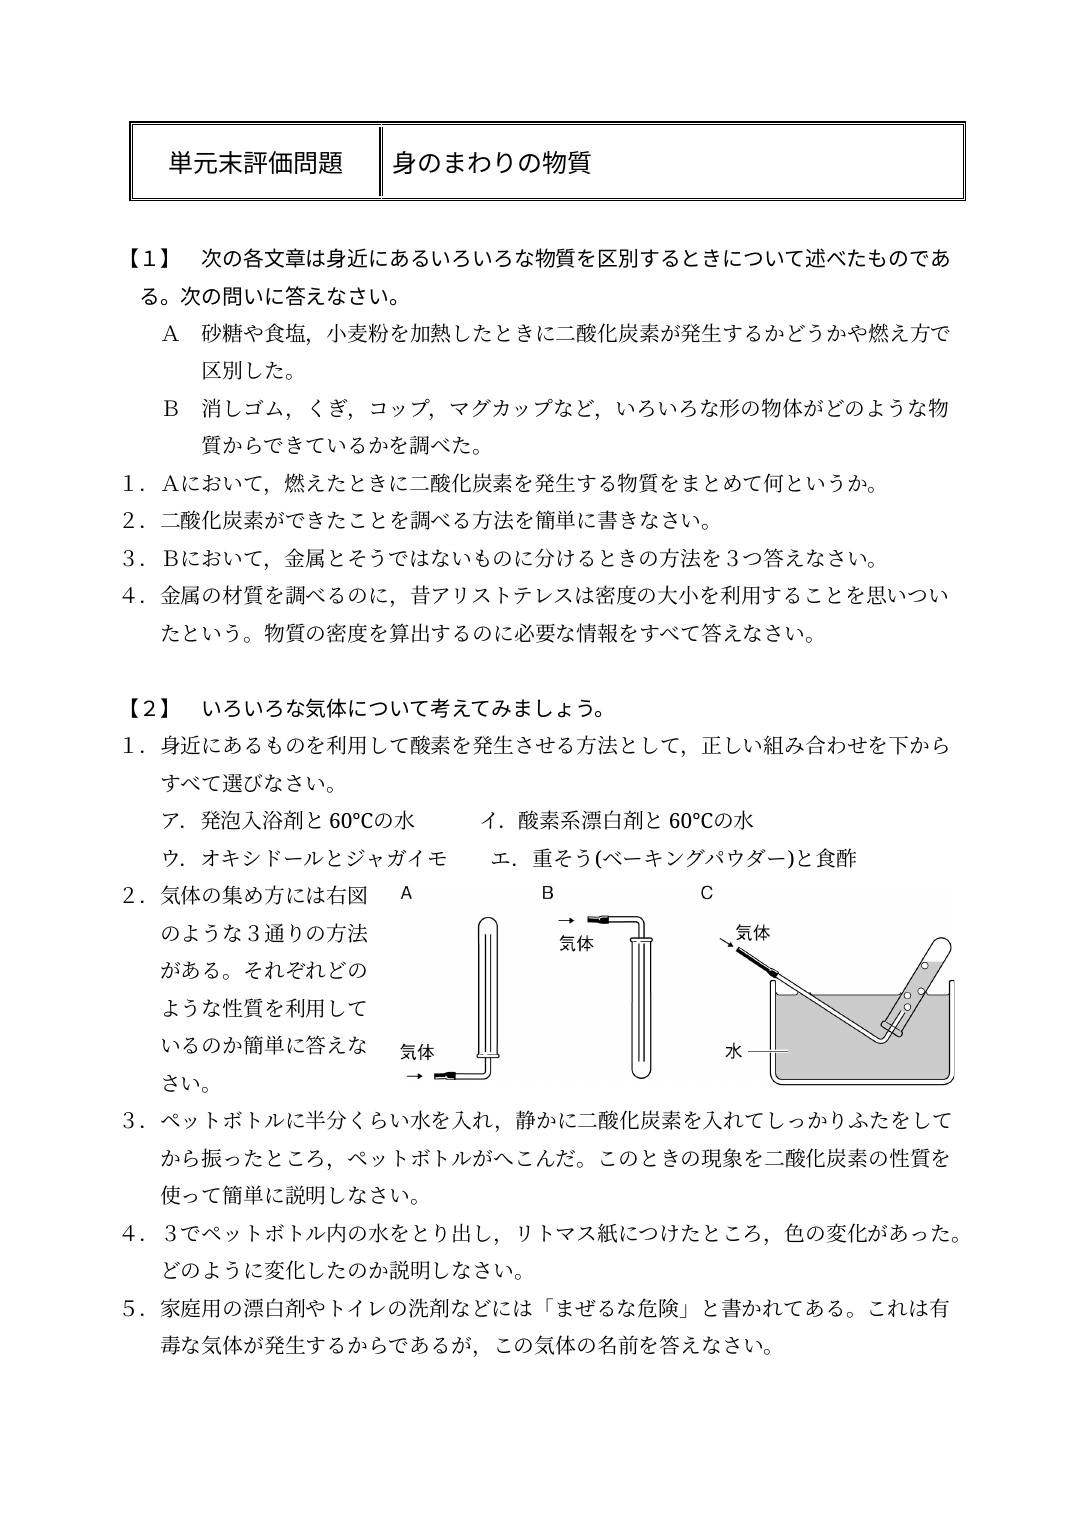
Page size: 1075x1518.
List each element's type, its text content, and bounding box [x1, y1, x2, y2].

list Ｂ 消しゴム，くぎ，コップ，マグカップなど，いろいろな形の物体がどのような物質からできているかを調べた。 [160, 389, 957, 464]
list Ａ 砂糖や食塩，小麦粉を加熱したときに二酸化炭素が発生するかどうかや燃え方で区別した。 [160, 314, 957, 389]
text ウ．オキシドールとジャガイモ エ．重そう(ベーキングパウダー)と食酢 [118, 839, 957, 876]
table_header 身のまわりの物質 [381, 125, 963, 198]
text ４．３でペットボトル内の水をとり出し，リトマス紙につけたところ，色の変化があった。どのように変化したのか説明しなさい。 [118, 1214, 957, 1289]
text ２．二酸化炭素ができたことを調べる方法を簡単に書きなさい。 [118, 501, 957, 539]
text ３．Ｂにおいて，金属とそうではないものに分けるときの方法を３つ答えなさい。 [118, 539, 957, 576]
text ４．金属の材質を調べるのに，昔アリストテレスは密度の大小を利用することを思いついたという。物質の密度を算出するのに必要な情報をすべて答えなさい。 [118, 576, 957, 651]
text ３．ペットボトルに半分くらい水を入れ，静かに二酸化炭素を入れてしっかりふたをしてから振ったところ，ペットボトルがへこんだ。このときの現象を二酸化炭素の性質を使って簡単に説明しなさい。 [118, 1101, 957, 1214]
text ５．家庭用の漂白剤やトイレの洗剤などには「まぜるな危険」と書かれてある。これは有毒な気体が発生するからであるが，この気体の名前を答えなさい。 [118, 1289, 957, 1364]
text １．Ａにおいて，燃えたときに二酸化炭素を発生する物質をまとめて何というか。 [118, 464, 957, 501]
text ア．発泡入浴剤と60℃の水 イ．酸素系漂白剤と60℃の水 [118, 801, 957, 839]
picture [399, 883, 955, 1086]
table_header 単元末評価問題 [133, 125, 381, 198]
text １．身近にあるものを利用して酸素を発生させる方法として，正しい組み合わせを下からすべて選びなさい。 [118, 726, 957, 801]
text 【２】 いろいろな気体について考えてみましょう。 [118, 689, 957, 726]
text 【１】 次の各文章は身近にあるいろいろな物質を区別するときについて述べたものである。次の問いに答えなさい。 [118, 239, 957, 314]
